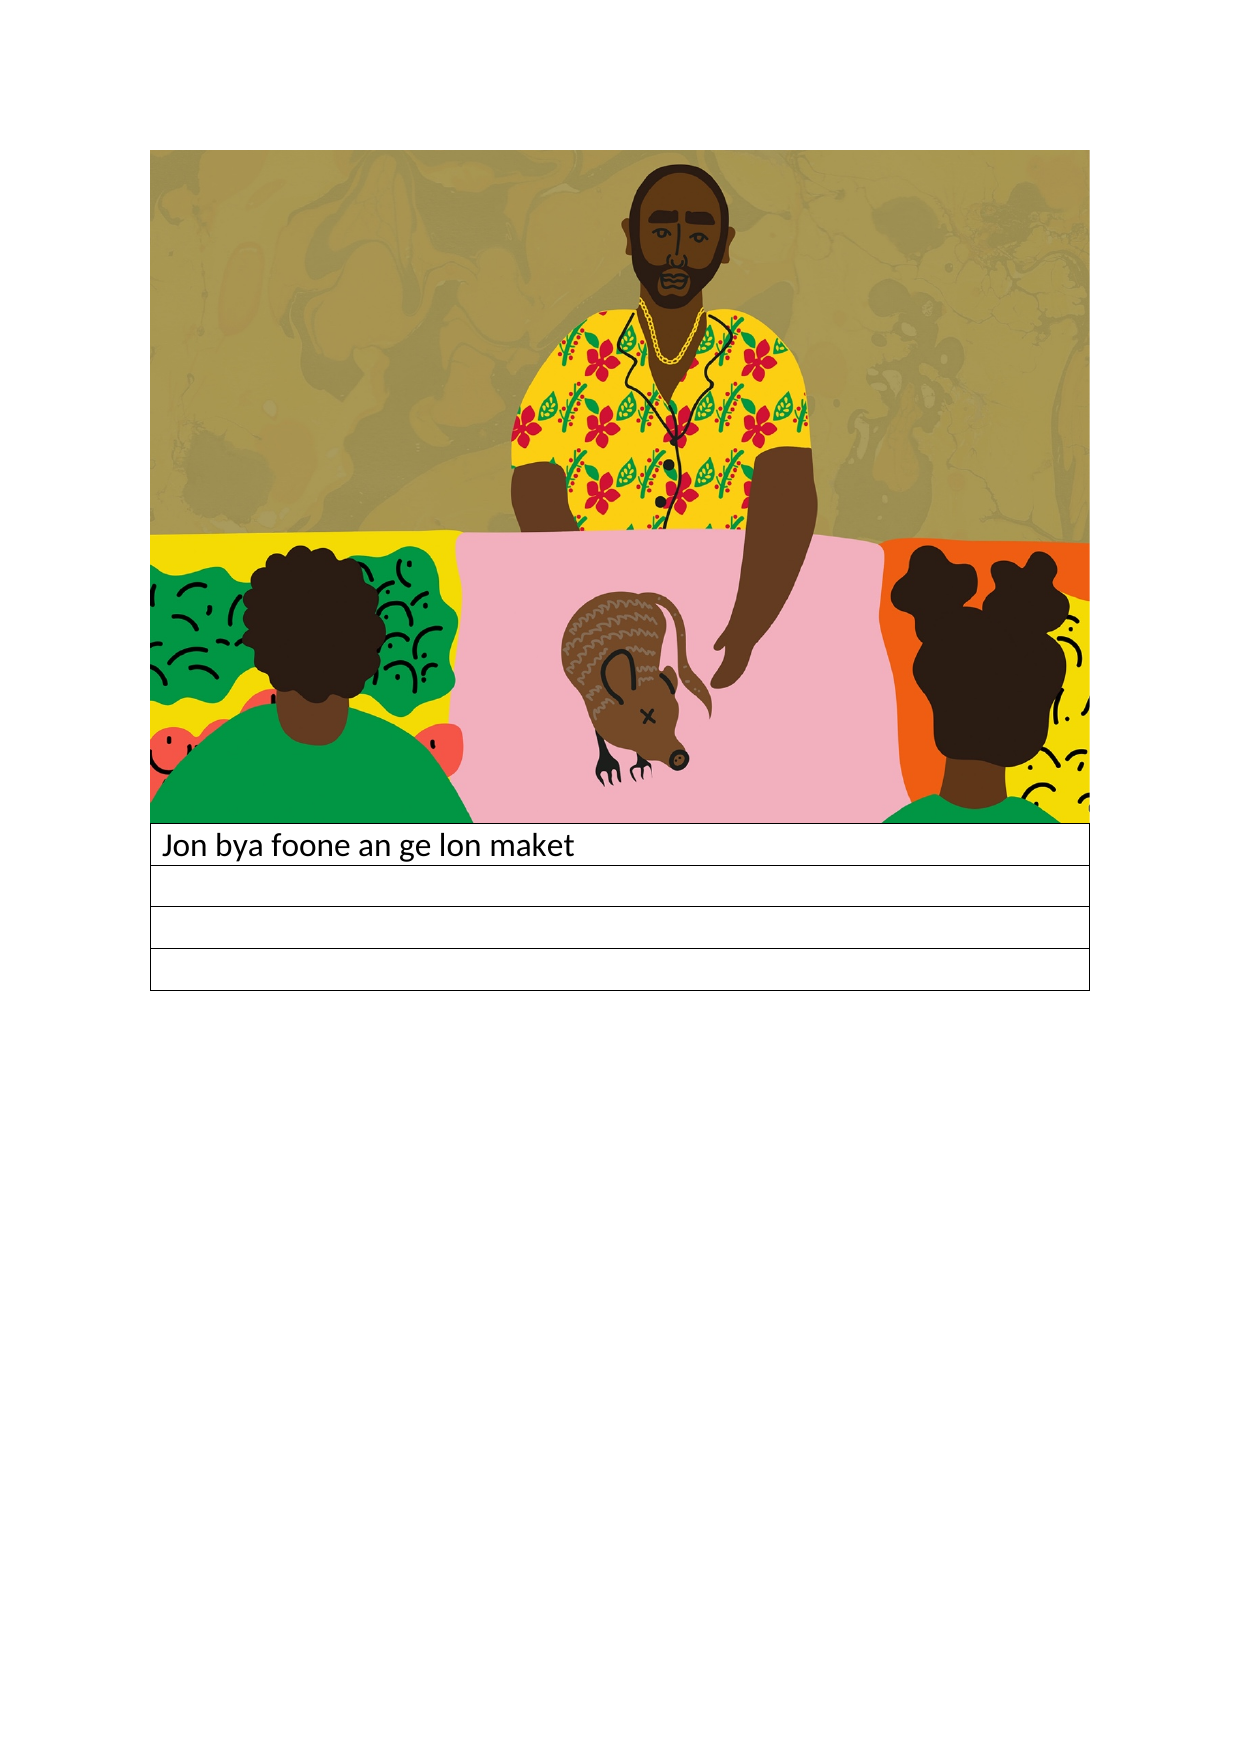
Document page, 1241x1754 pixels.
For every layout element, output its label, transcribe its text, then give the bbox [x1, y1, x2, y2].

table_cell [151, 907, 1089, 948]
picture [150, 150, 1090, 823]
table_header Jon bya foone an ge lon maket [151, 824, 1089, 864]
table_cell [151, 949, 1089, 990]
table_cell [151, 866, 1089, 906]
